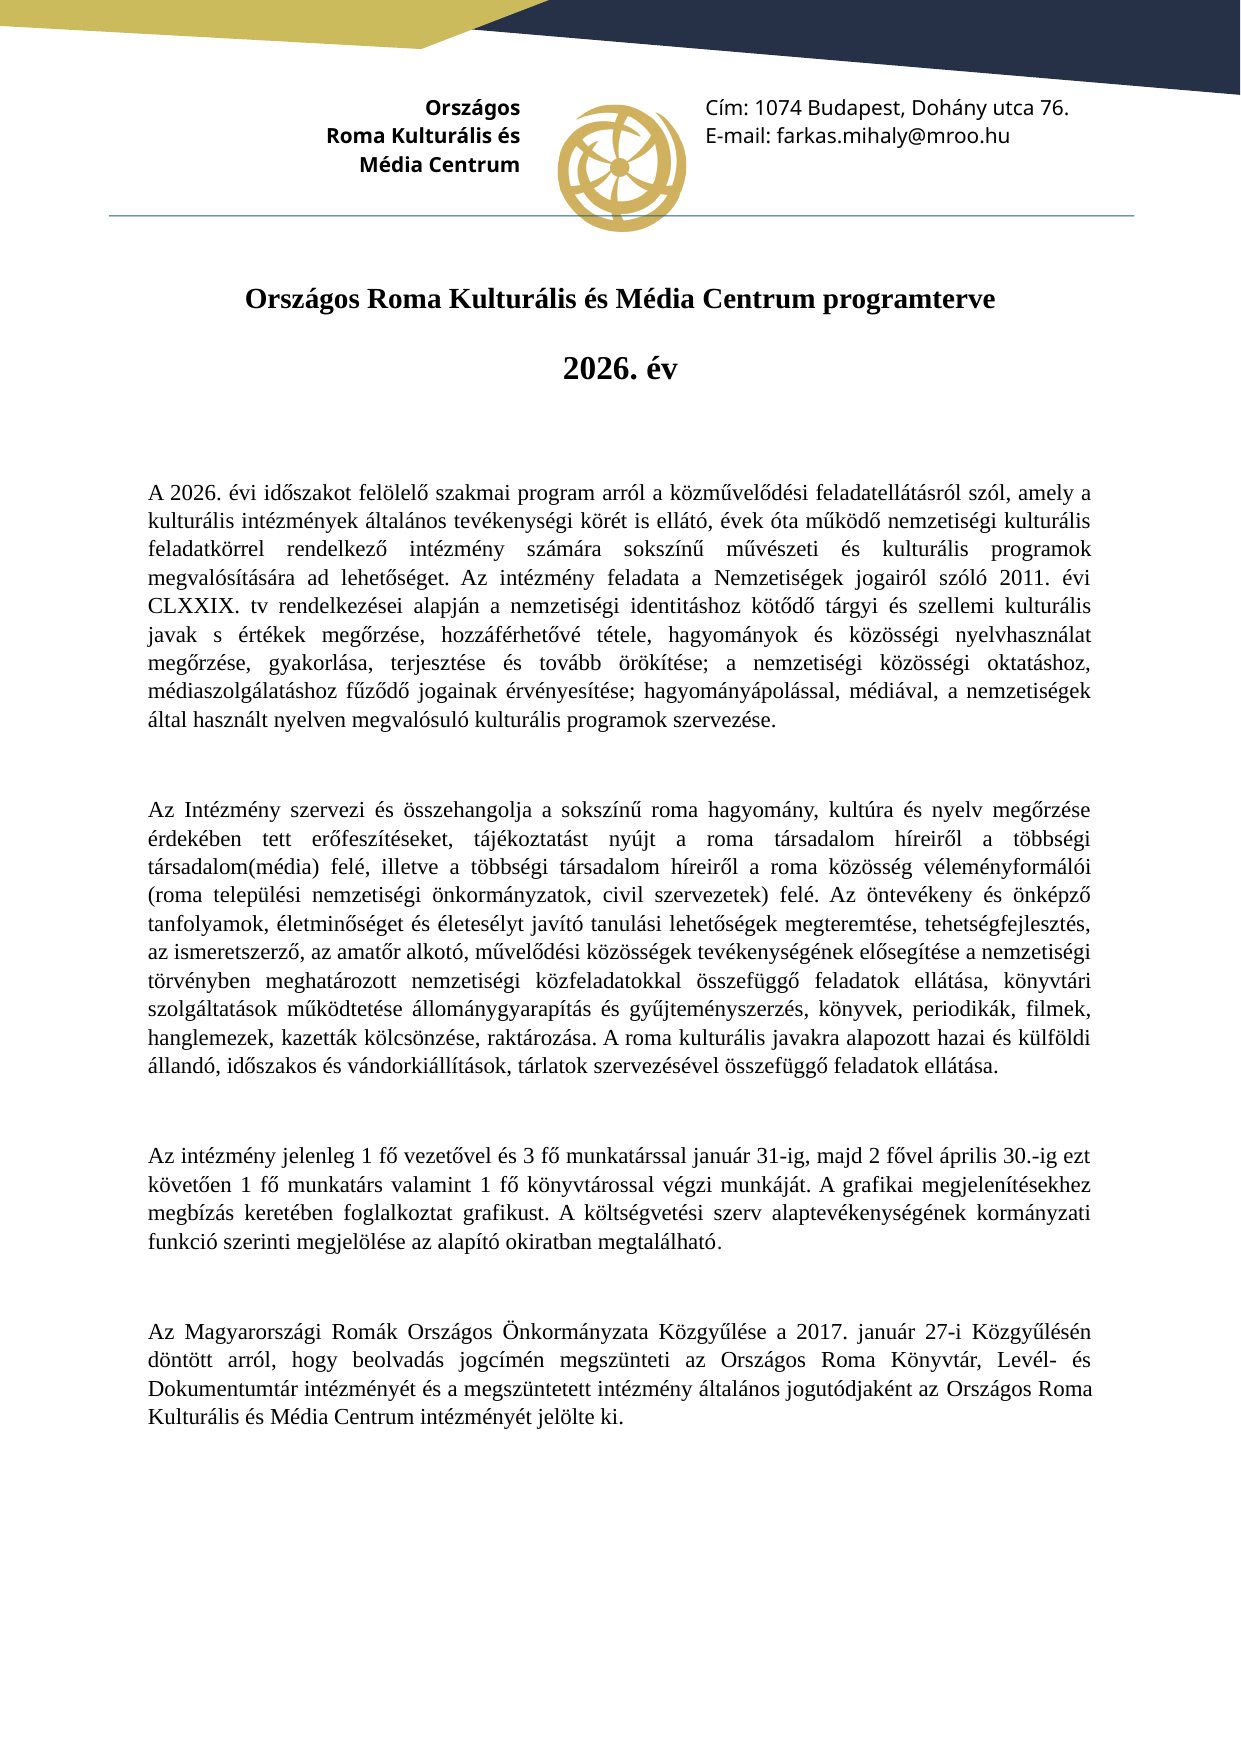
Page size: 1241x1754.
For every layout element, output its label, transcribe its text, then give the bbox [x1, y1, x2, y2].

text Az Magyarországi Romák Országos Önkormányzata Közgyűlése a 2017. január 27-i Közgyűlésén döntött arról, hogy beolvadás jogcímén megszünteti az Országos Roma Könyvtár, Levél- és Dokumentumtár intézményét és a megszüntetett intézmény általános jogutódjaként az Országos Roma Kulturális és Média Centrum intézményét jelölte ki. [148, 1318, 1093, 1429]
text Az Intézmény szervezi és összehangolja a sokszínű roma hagyomány, kultúra és nyelv megőrzése érdekében tett erőfeszítéseket, tájékoztatást nyújt a roma társadalom híreiről a többségi társadalom(média) felé, illetve a többségi társadalom híreiről a roma közösség véleményformálói (roma települési nemzetiségi önkormányzatok, civil szervezetek) felé. Az öntevékeny és önképző tanfolyamok, életminőséget és életesélyt javító tanulási lehetőségek megteremtése, tehetségfejlesztés, az ismeretszerző, az amatőr alkotó, művelődési közösségek tevékenységének elősegítése a nemzetiségi törvényben meghatározott nemzetiségi közfeladatokkal összefüggő feladatok ellátása, könyvtári szolgáltatások működtetése állománygyarapítás és gyűjteményszerzés, könyvek, periodikák, filmek, hanglemezek, kazetták kölcsönzése, raktározása. A roma kulturális javakra alapozott hazai és külföldi állandó, időszakos és vándorkiállítások, tárlatok szervezésével összefüggő feladatok ellátása. [148, 796, 1093, 1078]
text 2026. év [148, 348, 1093, 387]
picture [536, 92, 704, 215]
text Az intézmény jelenleg 1 fő vezetővel és 3 fő munkatárssal január 31-ig, majd 2 fővel április 30.-ig ezt követően 1 fő munkatárs valamint 1 fő könyvtárossal végzi munkáját. A grafikai megjelenítésekhez megbízás keretében foglalkoztat grafikust. A költségvetési szerv alaptevékenységének kormányzati funkció szerinti megjelölése az alapító okiratban megtalálható. [148, 1142, 1093, 1254]
picture [536, 217, 704, 241]
text A 2026. évi időszakot felölelő szakmai program arról a közművelődési feladatellátásról szól, amely a kulturális intézmények általános tevékenységi körét is ellátó, évek óta működő nemzetiségi kulturális feladatkörrel rendelkező intézmény számára sokszínű művészeti és kulturális programok megvalósítására ad lehetőséget. Az intézmény feladata a Nemzetiségek jogairól szóló 2011. évi CLXXIX. tv rendelkezései alapján a nemzetiségi identitáshoz kötődő tárgyi és szellemi kulturális javak s értékek megőrzése, hozzáférhetővé tétele, hagyományok és közösségi nyelvhasználat megőrzése, gyakorlása, terjesztése és tovább örökítése; a nemzetiségi közösségi oktatáshoz, médiaszolgálatáshoz fűződő jogainak érvényesítése; hagyományápolással, médiával, a nemzetiségek által használt nyelven megvalósuló kulturális programok szervezése. [148, 478, 1093, 732]
text Országos Roma Kulturális és Média Centrum programterve [148, 281, 1093, 315]
